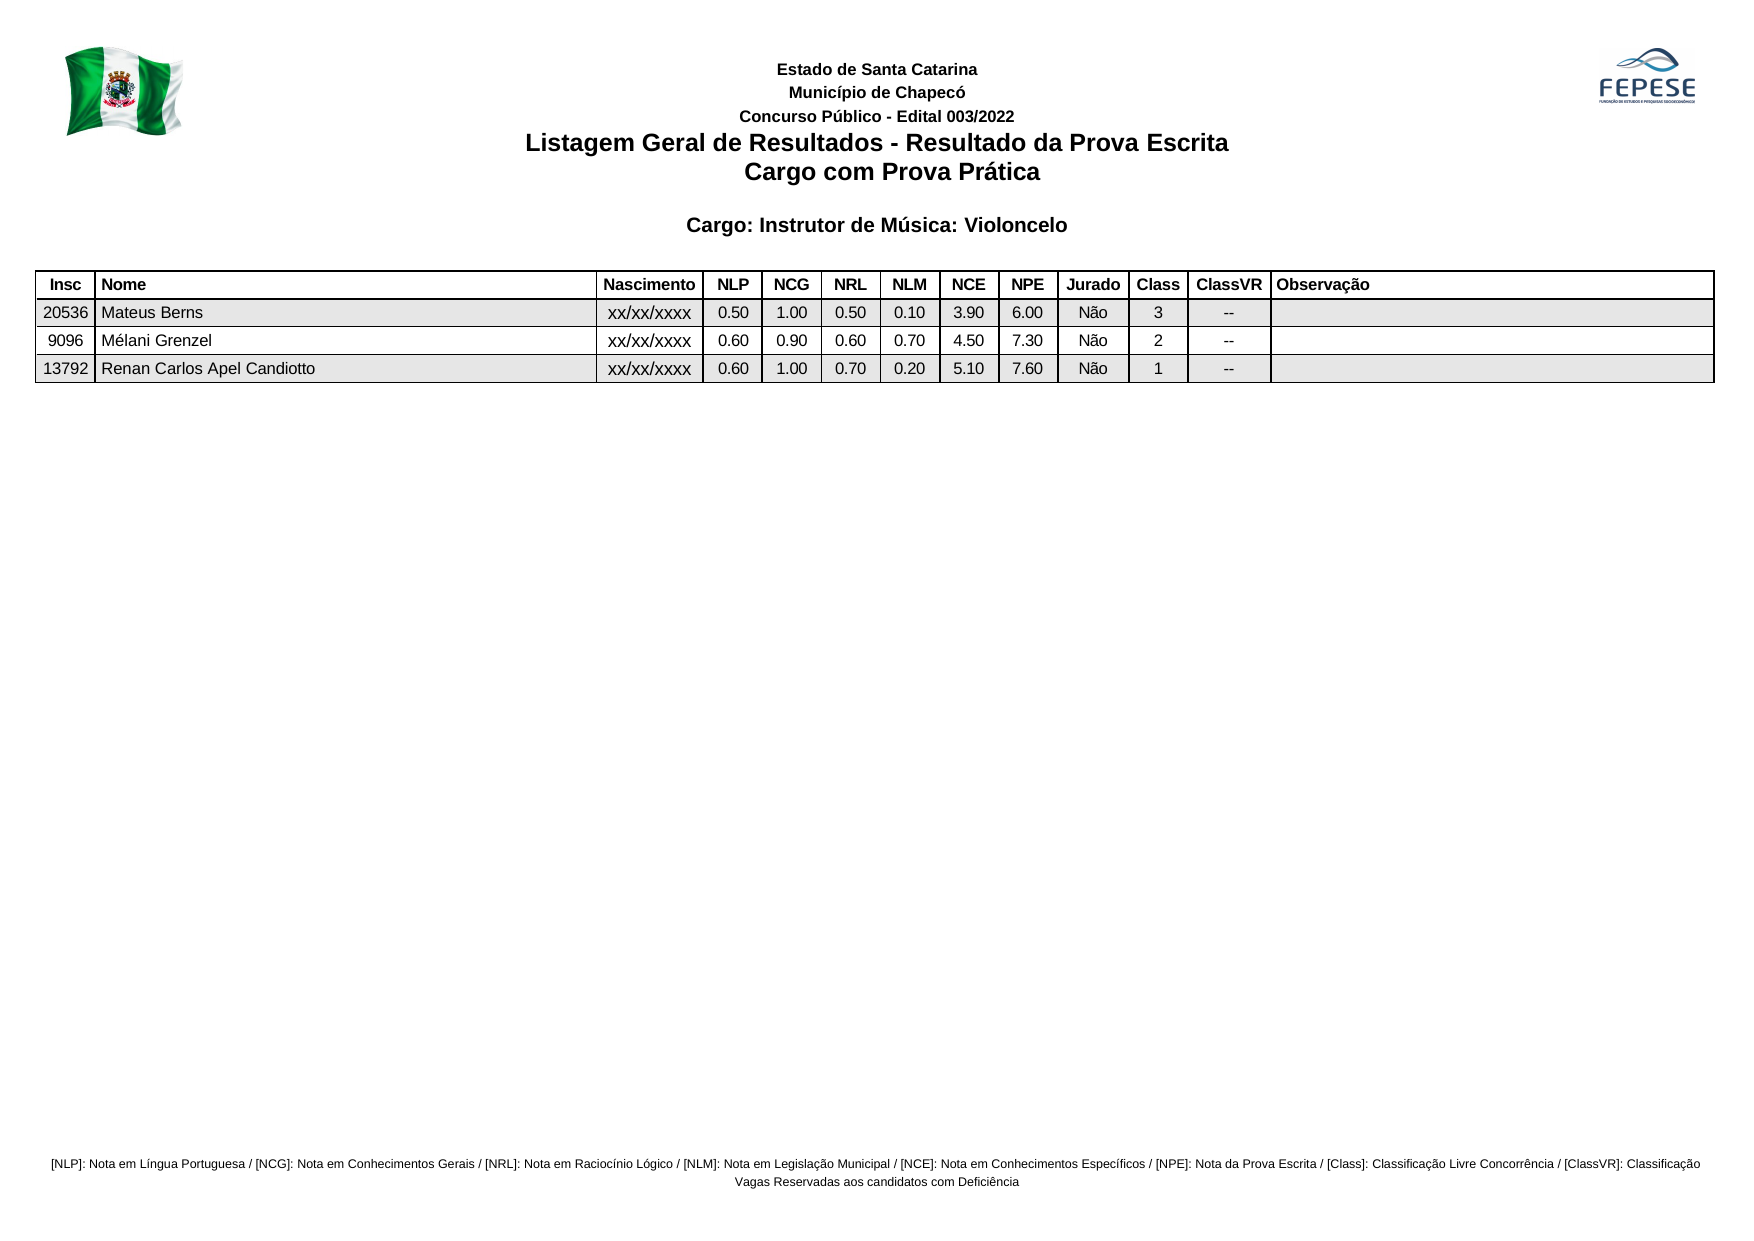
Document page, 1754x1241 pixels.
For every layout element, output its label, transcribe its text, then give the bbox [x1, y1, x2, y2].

table_cell 1.00 [763, 355, 821, 382]
table_cell 0.10 [881, 300, 939, 326]
picture [65, 46, 184, 136]
table_header NPE [1000, 272, 1057, 298]
table_cell 0.70 [822, 355, 880, 382]
table_cell Não [1059, 327, 1128, 354]
text Estado de Santa Catarina Município de Chapecó [742, 59, 1012, 102]
text Concurso Público - Edital 003/2022 [523, 106, 1230, 126]
table_cell 7.30 [1000, 327, 1057, 354]
table_cell 13792 [36, 355, 94, 382]
table_cell [1272, 355, 1713, 382]
table_cell 0.50 [704, 300, 761, 326]
table_cell xx/xx/xxxx [597, 300, 702, 326]
table_header ClassVR [1189, 272, 1270, 298]
table_cell xx/xx/xxxx [597, 355, 702, 382]
table_cell -- [1189, 300, 1270, 326]
table_cell [1272, 327, 1713, 354]
table_header Observação [1272, 272, 1713, 298]
table_header Insc [36, 272, 94, 298]
table_cell 7.60 [1000, 355, 1057, 382]
table_cell 4.50 [941, 327, 998, 354]
table_cell 0.20 [881, 355, 939, 382]
table_cell 0.60 [704, 327, 761, 354]
table_cell 0.50 [822, 300, 880, 326]
table_cell 5.10 [941, 355, 998, 382]
table_cell -- [1189, 355, 1270, 382]
table_cell 3.90 [941, 300, 998, 326]
table_cell Não [1059, 300, 1128, 326]
table_cell Renan Carlos Apel Candiotto [96, 355, 596, 382]
table_header NLM [881, 272, 939, 298]
table_header Class [1130, 272, 1187, 298]
picture [1599, 48, 1695, 104]
title Listagem Geral de Resultados - Resultado da Prova Escrita [523, 128, 1230, 156]
table_cell 0.60 [704, 355, 761, 382]
table_cell 0.90 [763, 327, 821, 354]
table_header NRL [822, 272, 880, 298]
table_header Jurado [1059, 272, 1128, 298]
table_cell 3 [1130, 300, 1187, 326]
text [NLP]: Nota em Língua Portuguesa / [NCG]: Nota em Conhecimentos Gerais / [NRL]: Nota em Raciocínio Lógico / [NLM]: Nota em Legislação Municipal / [NCE]: Nota em Conhecimentos Específicos / [NPE]: Nota da Prova Escrita / [Class]: Classificação Livre Concorrência / [ClassVR]: Classificação Vagas Reservadas aos candidatos com Deficiência [51, 1157, 1725, 1189]
table_cell Mélani Grenzel [96, 327, 596, 354]
table_cell Mateus Berns [96, 300, 596, 326]
table_cell 20536 [36, 299, 94, 326]
table_header NLP [704, 272, 761, 298]
title Cargo com Prova Prática [554, 157, 1230, 186]
table_cell 9096 [36, 327, 94, 354]
table_cell 1.00 [763, 300, 821, 326]
text Cargo: Instrutor de Música: Violoncelo [523, 213, 1230, 237]
table_cell 6.00 [1000, 300, 1057, 326]
table_cell 2 [1130, 327, 1187, 354]
table_cell Não [1059, 355, 1128, 382]
table_header Nome [96, 272, 596, 298]
table_header NCG [763, 272, 821, 298]
table_cell xx/xx/xxxx [597, 327, 702, 354]
table_cell 0.70 [881, 327, 939, 354]
table_header Nascimento [597, 272, 702, 298]
table_cell 0.60 [822, 327, 880, 354]
table_cell [1272, 300, 1713, 326]
table_cell 1 [1130, 355, 1187, 382]
table_cell -- [1189, 327, 1270, 354]
table_header NCE [941, 272, 998, 298]
